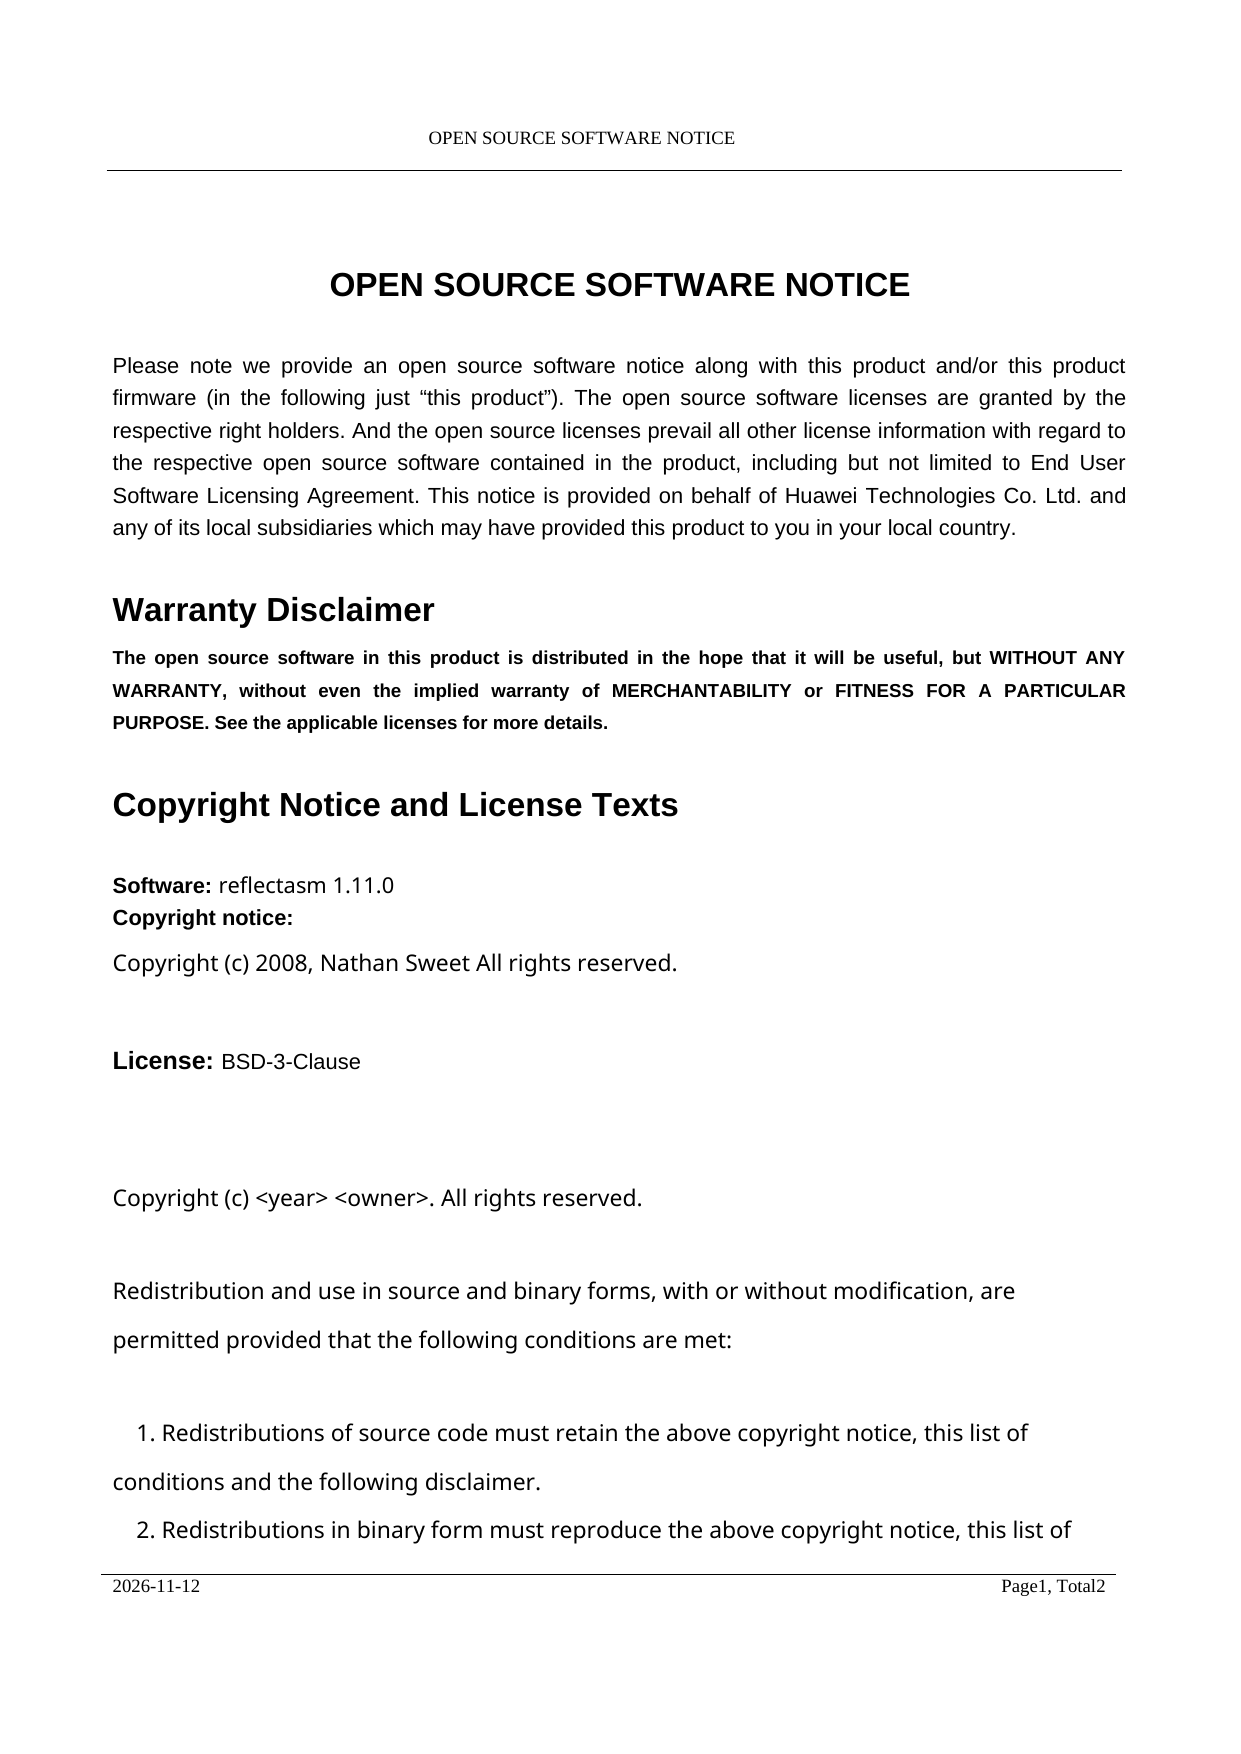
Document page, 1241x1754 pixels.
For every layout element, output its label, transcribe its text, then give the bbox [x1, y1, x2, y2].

text Redistribution and use in source and binary forms, with or without modification, are permitted provided that the following conditions are met: [112, 1274, 1128, 1356]
text The open source software in this product is distributed in the hope that it will be useful, but WITHOUT ANY WARRANTY, without even the implied warranty of MERCHANTABILITY or FITNESS FOR A PARTICULAR PURPOSE. See the applicable licenses for more details. [112, 641, 1128, 739]
text Copyright Notice and License Texts [112, 771, 1128, 836]
text Copyright (c) 2008, Nathan Sweet All rights reserved. [112, 947, 1128, 1028]
text OPEN SOURCE SOFTWARE NOTICE [112, 251, 1128, 316]
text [112, 1513, 1128, 1546]
text Warranty Disclaimer [112, 576, 1128, 641]
text Please note we provide an open source software notice along with this product and/or this product firmware (in the following just “this product”). The open source software licenses are granted by the respective right holders. And the open source licenses prevail all other license information with regard to the respective open source software contained in the product, including but not limited to End User Software Licensing Agreement. This notice is provided on behalf of Huawei Technologies Co. Ltd. and any of its local subsidiaries which may have provided this product to you in your local country. [112, 349, 1128, 544]
text 1. Redistributions of source code must retain the above copyright notice, this list of conditions and the following disclaimer. [112, 1416, 1128, 1498]
text License: BSD-3-Clause [112, 1044, 1128, 1077]
text Copyright notice: [112, 901, 1128, 934]
text Copyright (c) <year> <owner>. All rights reserved. [112, 1181, 1128, 1214]
text Software: reflectasm 1.11.0 [112, 869, 1128, 901]
